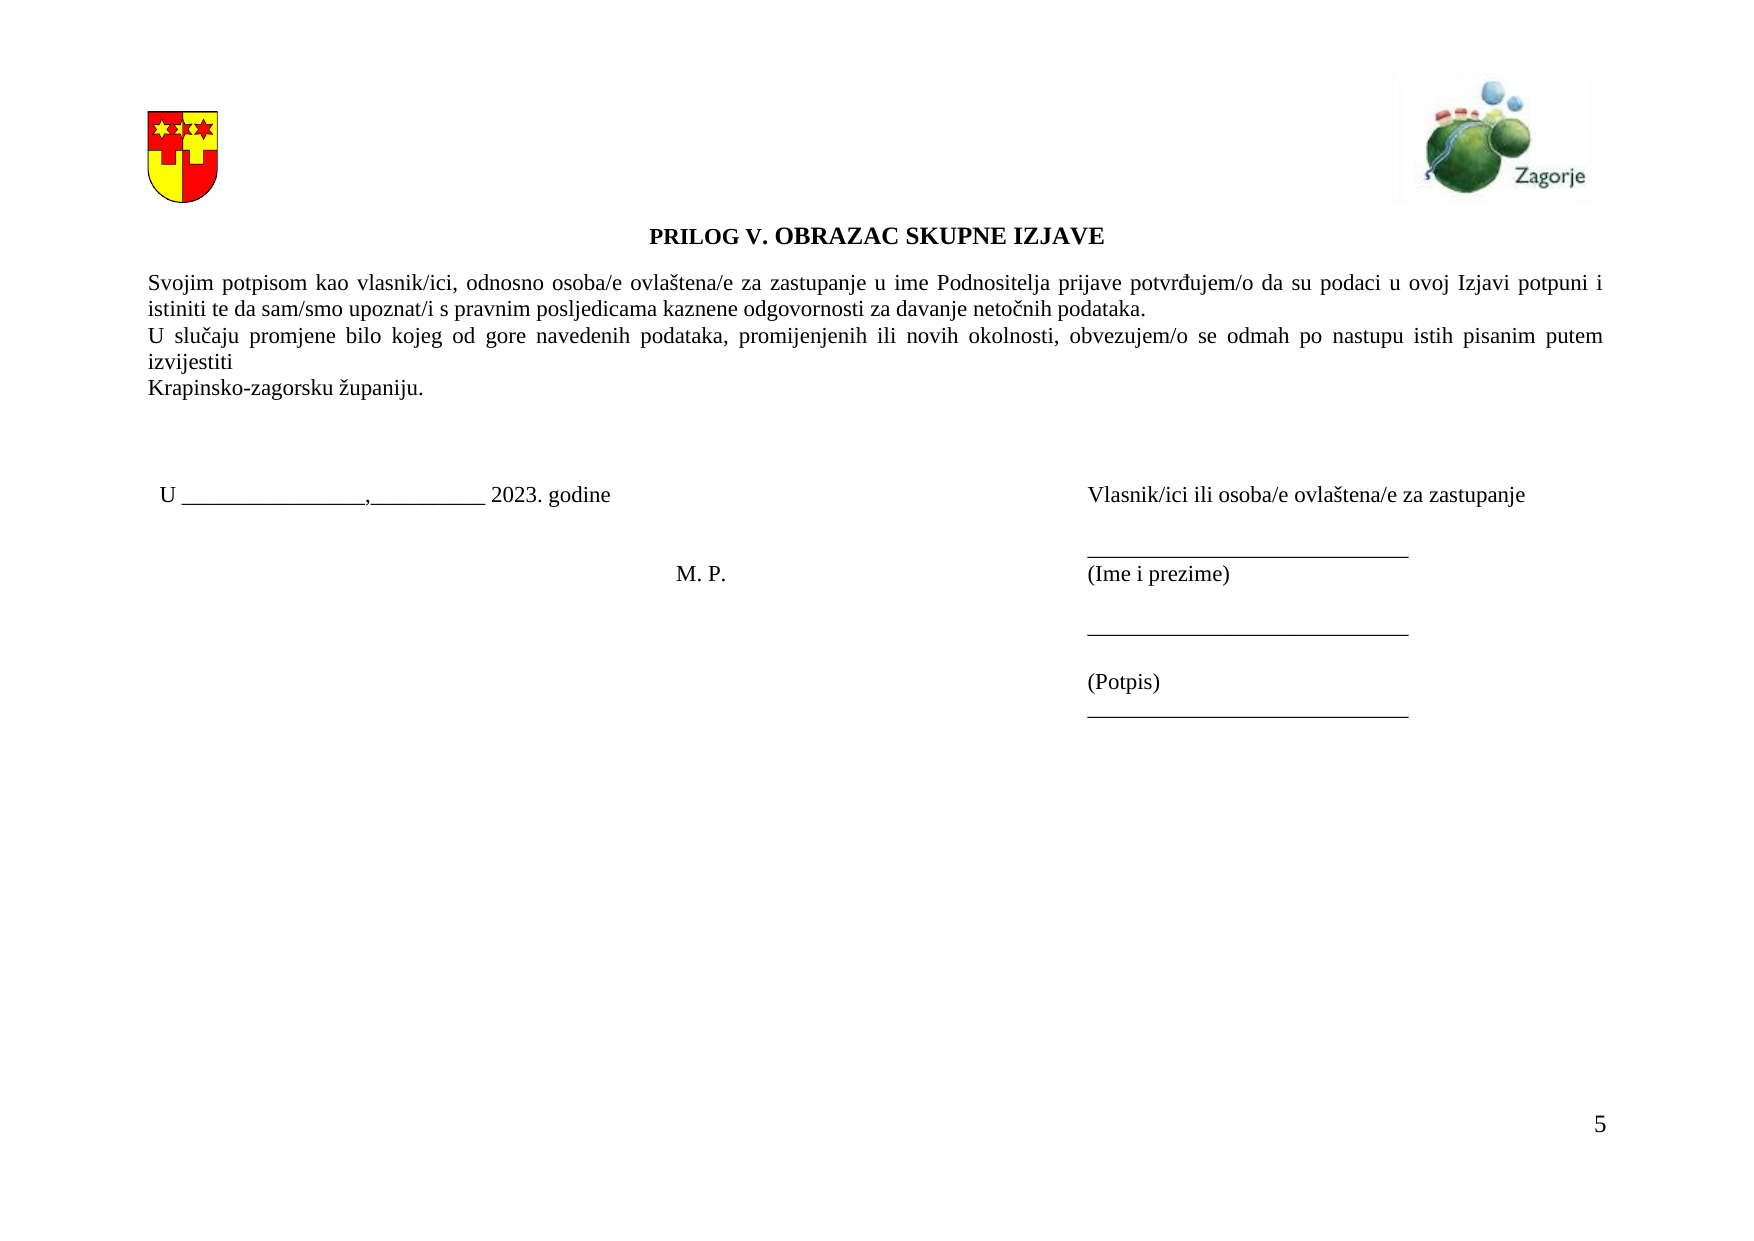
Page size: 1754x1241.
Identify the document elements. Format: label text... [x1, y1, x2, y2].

table_header M. P. [631, 481, 1076, 747]
table_header Vlasnik/ici ili osoba/e ovlaštena/e za zastupanje ____________________________ (Ime i prezime) ____________________________ (Potpis) ____________________________ [1077, 481, 1605, 747]
table_header U ________________,__________ 2023. godine [149, 481, 630, 747]
text Svojim potpisom kao vlasnik/ici, odnosno osoba/e ovlaštena/e za zastupanje u ime Podnositelja prijave potvrđujem/o da su podaci u ovoj Izjavi potpuni i istiniti te da sam/smo upoznat/i s pravnim posljedicama kaznene odgovornosti za davanje netočnih podataka. [148, 269, 1606, 322]
picture [147, 111, 218, 203]
picture [1392, 73, 1592, 203]
text U slučaju promjene bilo kojeg od gore navedenih podataka, promijenjenih ili novih okolnosti, obvezujem/o se odmah po nastupu istih pisanim putem izvijestiti [148, 322, 1606, 374]
text Krapinsko-zagorsku županiju. [148, 374, 1606, 401]
